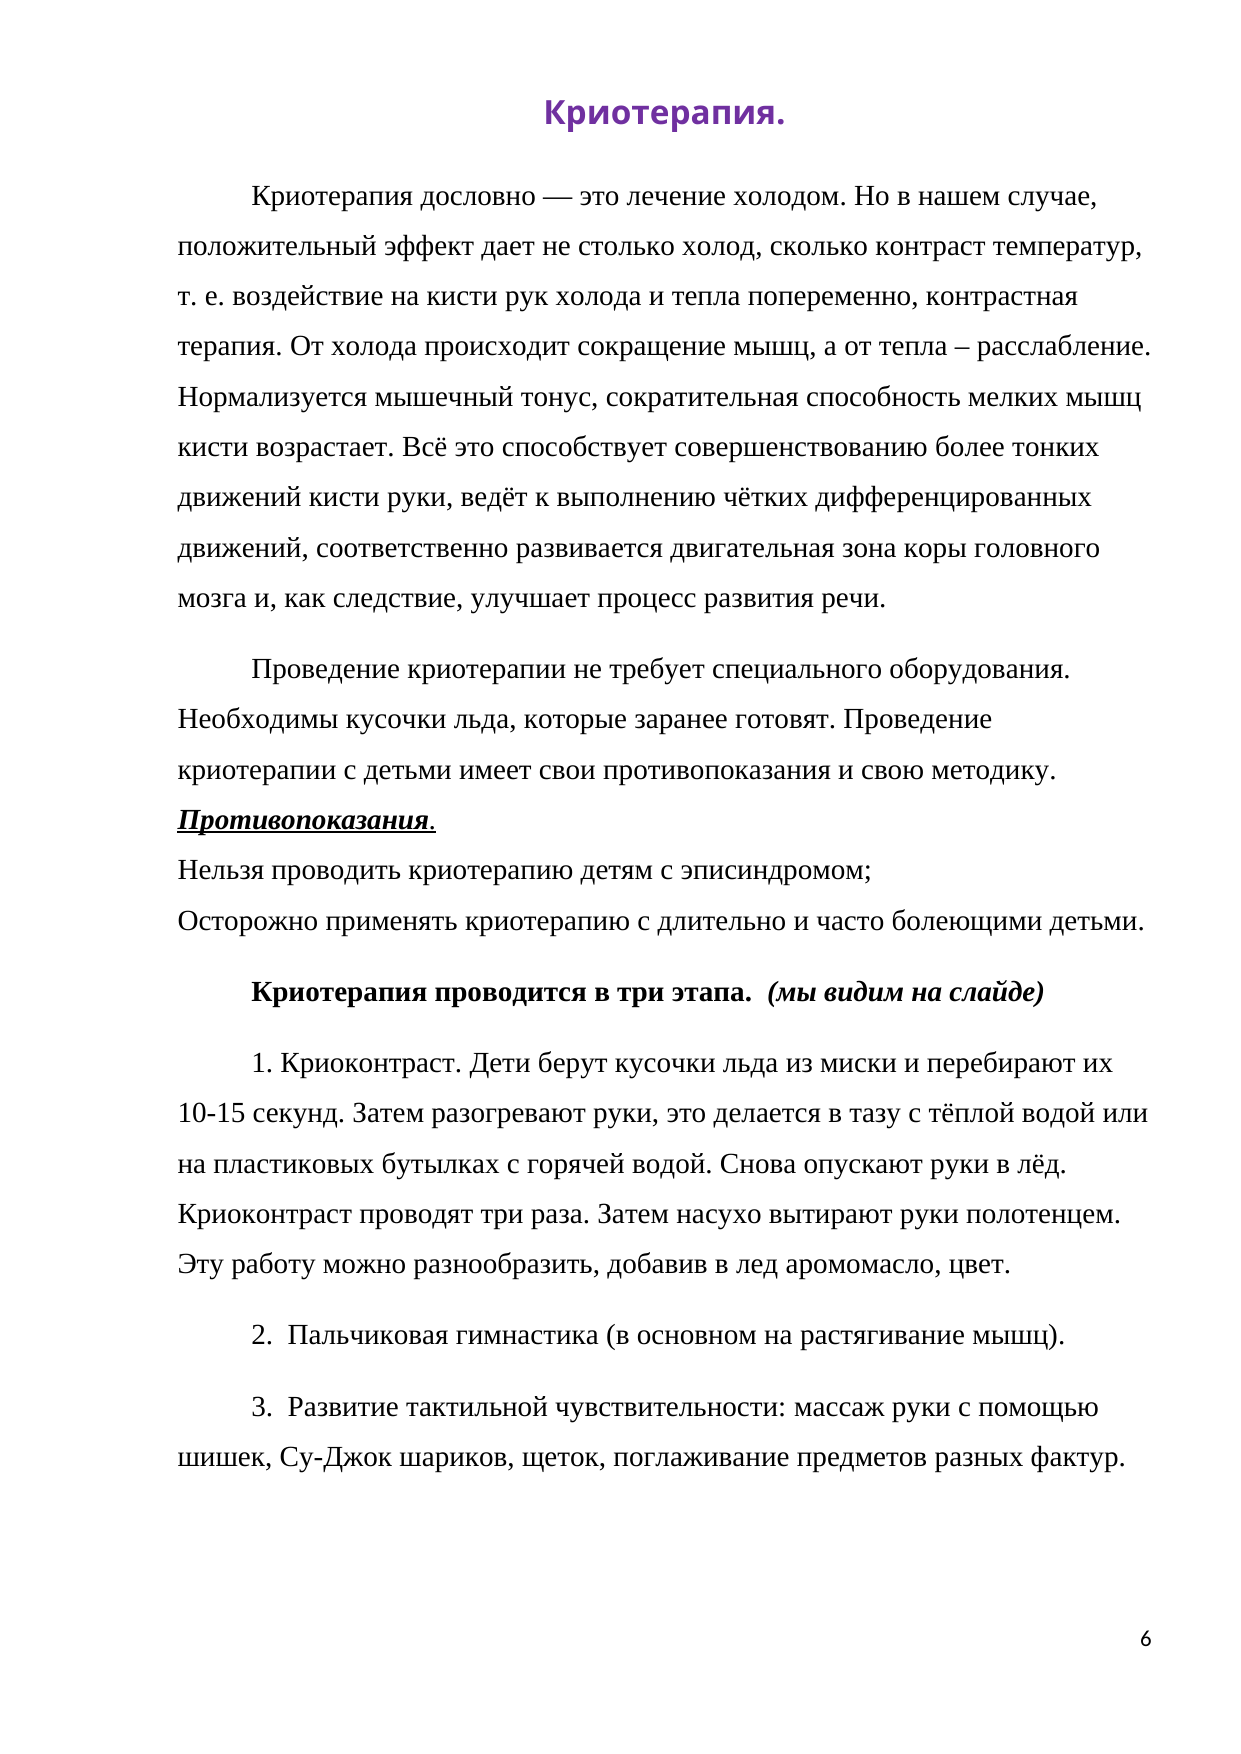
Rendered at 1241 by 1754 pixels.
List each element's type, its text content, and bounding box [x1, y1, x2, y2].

text Криотерапия дословно — это лечение холодом. Но в нашем случае, положительный эффект дает не столько холод, сколько контраст температур, т. е. воздействие на кисти рук холода и тепла попеременно, контрастная терапия. От холода происходит сокращение мышц, а от тепла – расслабление. Нормализуется мышечный тонус, сократительная способность мелких мышц кисти возрастает. Всё это способствует совершенствованию более тонких движений кисти руки, ведёт к выполнению чётких дифференцированных движений, соответственно развивается двигательная зона коры головного мозга и, как следствие, улучшает процесс развития речи. [177, 178, 1152, 614]
text 1. Криоконтраст. Дети берут кусочки льда из миски и перебирают их 10-15 секунд. Затем разогревают руки, это делается в тазу с тёплой водой или на пластиковых бутылках с горячей водой. Снова опускают руки в лёд. Криоконтраст проводят три раза. Затем насухо вытирают руки полотенцем. Эту работу можно разнообразить, добавив в лед аромомасло, цвет. [177, 1045, 1152, 1280]
text 3. Развитие тактильной чувствительности: массаж руки с помощью шишек, Су-Джок шариков, щеток, поглаживание предметов разных фактур. [177, 1389, 1152, 1472]
text 2. Пальчиковая гимнастика (в основном на растягивание мышц). [177, 1317, 1152, 1351]
text Проведение криотерапии не требует специального оборудования. Необходимы кусочки льда, которые заранее готовят. Проведение криотерапии с детьми имеет свои противопоказания и свою методику. Противопоказания. Нельзя проводить криотерапию детям с эписиндромом; Осторожно применять криотерапию с длительно и часто болеющими детьми. [177, 651, 1152, 936]
text Криотерапия. [177, 89, 1152, 134]
text Криотерапия проводится в три этапа. (мы видим на слайде) [177, 974, 1152, 1007]
